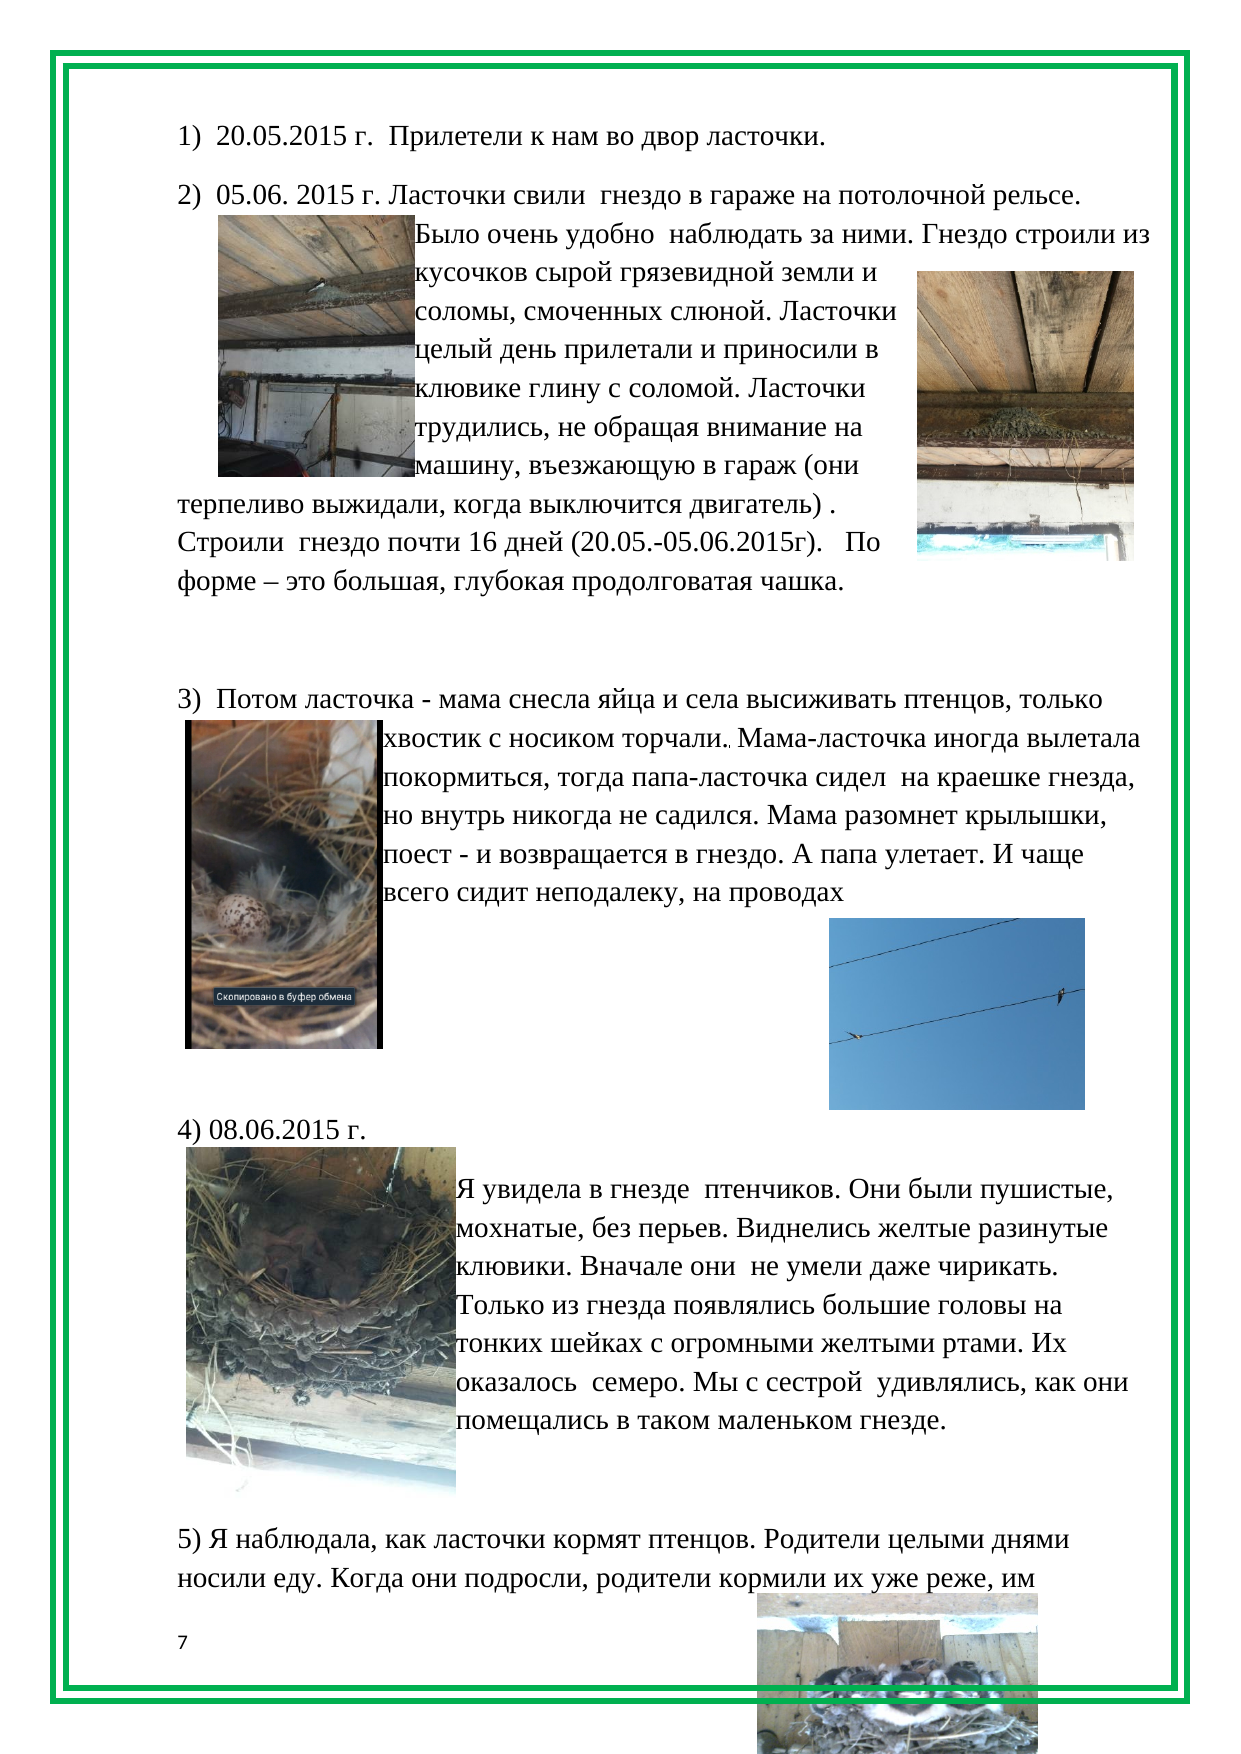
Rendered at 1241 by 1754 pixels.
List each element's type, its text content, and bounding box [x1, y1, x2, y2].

text 2) 05.06. . Ласточки свили гнездо в гараже на потолочной рельсе. Было очень удобно наблюдать за ними. Гнездо строили из кусочков сырой грязевидной земли и соломы, смоченных слюной. Ласточки целый день прилетали и приносили в клювике глину с соломой. Ласточки трудились, не обращая внимание на машину, въезжающую в гараж (они терпеливо выжидали, когда выключится двигатель) . Строили гнездо почти 16 дней (20.05.-05.06.2015г). По форме – это большая, глубокая продолговатая чашка. [177, 177, 1152, 596]
picture [757, 1593, 1038, 1685]
text 3) Потом ласточка - мама снесла яйца и села высиживать птенцов, только хвостик с носиком торчали. Мама-ласточка иногда вылетала покормиться, тогда папа-ласточка сидел на краешке гнезда, но внутрь никогда не садился. Мама разомнет крылышки, поест - и возвращается в гнездо. А папа улетает. И чаще всего сидит неподалеку, на проводах [177, 682, 1152, 908]
picture [757, 1704, 1038, 1754]
picture [829, 918, 1085, 1110]
text Я увидела в гнезде птенчиков. Они были пушистые, мохнатые, без перьев. Виднелись желтые разинутые клювики. Вначале они не умели даже чирикать. Только из гнезда появлялись большие головы на тонких шейках с огромными желтыми ртами. Их оказалось семеро. Мы с сестрой удивлялись, как они помещались в таком маленьком гнезде. [177, 1171, 1152, 1436]
picture [186, 1436, 456, 1507]
text 1) 20.05.2015 г. Прилетели к нам во двор ласточки. [177, 118, 1152, 152]
text 4) 08.06.2015 г. [177, 1112, 1152, 1145]
picture [185, 908, 383, 1049]
picture [186, 1147, 456, 1171]
picture [757, 1691, 1038, 1698]
